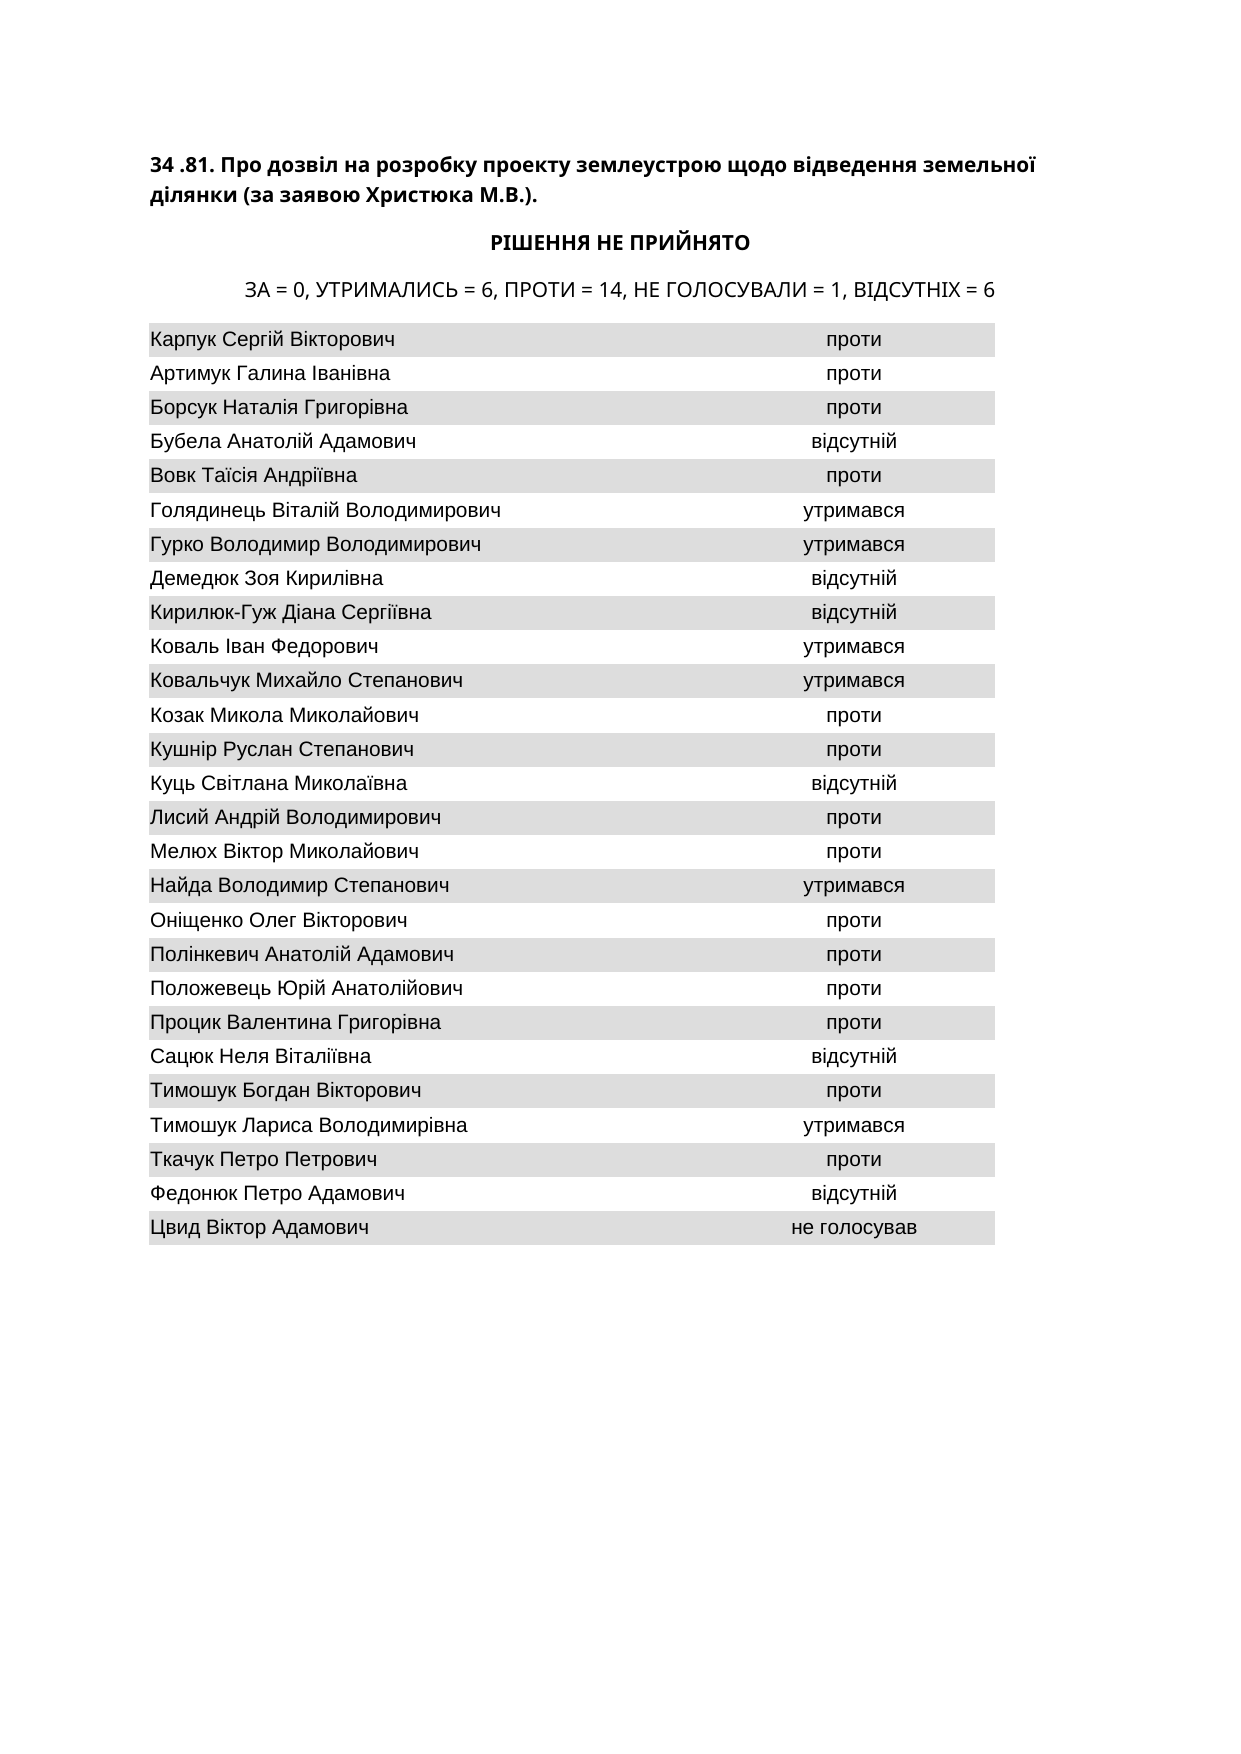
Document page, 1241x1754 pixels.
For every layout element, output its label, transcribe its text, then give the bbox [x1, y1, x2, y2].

table_cell Найда Володимир Степанович [149, 869, 713, 903]
table_cell Демедюк Зоя Кирилівна [149, 562, 713, 596]
table_cell Козак Микола Миколайович [149, 698, 713, 732]
table_cell Вовк Таїсія Андріївна [149, 459, 713, 493]
table_cell Ковальчук Михайло Степанович [149, 664, 713, 698]
table_cell Артимук Галина Іванівна [149, 357, 713, 391]
table_cell відсутній [713, 596, 995, 630]
table_cell Лисий Андрій Володимирович [149, 801, 713, 835]
table_cell Цвид Віктор Адамович [149, 1211, 713, 1245]
table_cell проти [713, 459, 995, 493]
table_cell утримався [713, 664, 995, 698]
table_cell проти [713, 1006, 995, 1040]
text РІШЕННЯ НЕ ПРИЙНЯТО [150, 228, 1090, 256]
table_cell Тимошук Богдан Вікторович [149, 1074, 713, 1108]
table_cell Сацюк Неля Віталіївна [149, 1040, 713, 1074]
table_cell відсутній [713, 425, 995, 459]
table_cell Голядинець Віталій Володимирович [149, 493, 713, 527]
table_cell Полінкевич Анатолій Адамович [149, 938, 713, 972]
table_cell проти [713, 938, 995, 972]
table_cell проти [713, 1143, 995, 1177]
table_cell Тимошук Лариса Володимирівна [149, 1108, 713, 1142]
table_cell утримався [713, 528, 995, 562]
table_cell утримався [713, 1108, 995, 1142]
table_cell проти [713, 733, 995, 767]
table_cell проти [713, 903, 995, 937]
text 34 .81. Про дозвіл на розробку проекту землеустрою щодо відведення земельної ділянки (за заявою Христюка М.В.). [150, 150, 1090, 209]
table_cell утримався [713, 630, 995, 664]
text ЗА = 0, УТРИМАЛИСЬ = 6, ПРОТИ = 14, НЕ ГОЛОСУВАЛИ = 1, ВІДСУТНІХ = 6 [150, 275, 1090, 304]
table_cell Федонюк Петро Адамович [149, 1177, 713, 1211]
table_cell проти [713, 1074, 995, 1108]
table_cell проти [713, 391, 995, 425]
table_header проти [713, 323, 995, 357]
table_cell проти [713, 357, 995, 391]
table_cell Борсук Наталія Григорівна [149, 391, 713, 425]
table_cell утримався [713, 869, 995, 903]
table_cell відсутній [713, 1040, 995, 1074]
table_cell Гурко Володимир Володимирович [149, 528, 713, 562]
table_cell не голосував [713, 1211, 995, 1245]
table_cell Коваль Іван Федорович [149, 630, 713, 664]
table_cell Бубела Анатолій Адамович [149, 425, 713, 459]
table_cell утримався [713, 493, 995, 527]
table_cell Кушнір Руслан Степанович [149, 733, 713, 767]
table_cell Положевець Юрій Анатолійович [149, 972, 713, 1006]
table_cell відсутній [713, 1177, 995, 1211]
table_header Карпук Сергій Вікторович [149, 323, 713, 357]
table_cell Ткачук Петро Петрович [149, 1143, 713, 1177]
table_cell проти [713, 698, 995, 732]
table_cell Мелюх Віктор Миколайович [149, 835, 713, 869]
table_cell проти [713, 835, 995, 869]
table_cell Процик Валентина Григорівна [149, 1006, 713, 1040]
table_cell проти [713, 801, 995, 835]
table_cell Оніщенко Олег Вікторович [149, 903, 713, 937]
table_cell відсутній [713, 767, 995, 801]
table_cell проти [713, 972, 995, 1006]
table_cell відсутній [713, 562, 995, 596]
table_cell Куць Світлана Миколаївна [149, 767, 713, 801]
table_cell Кирилюк-Гуж Діана Сергіївна [149, 596, 713, 630]
